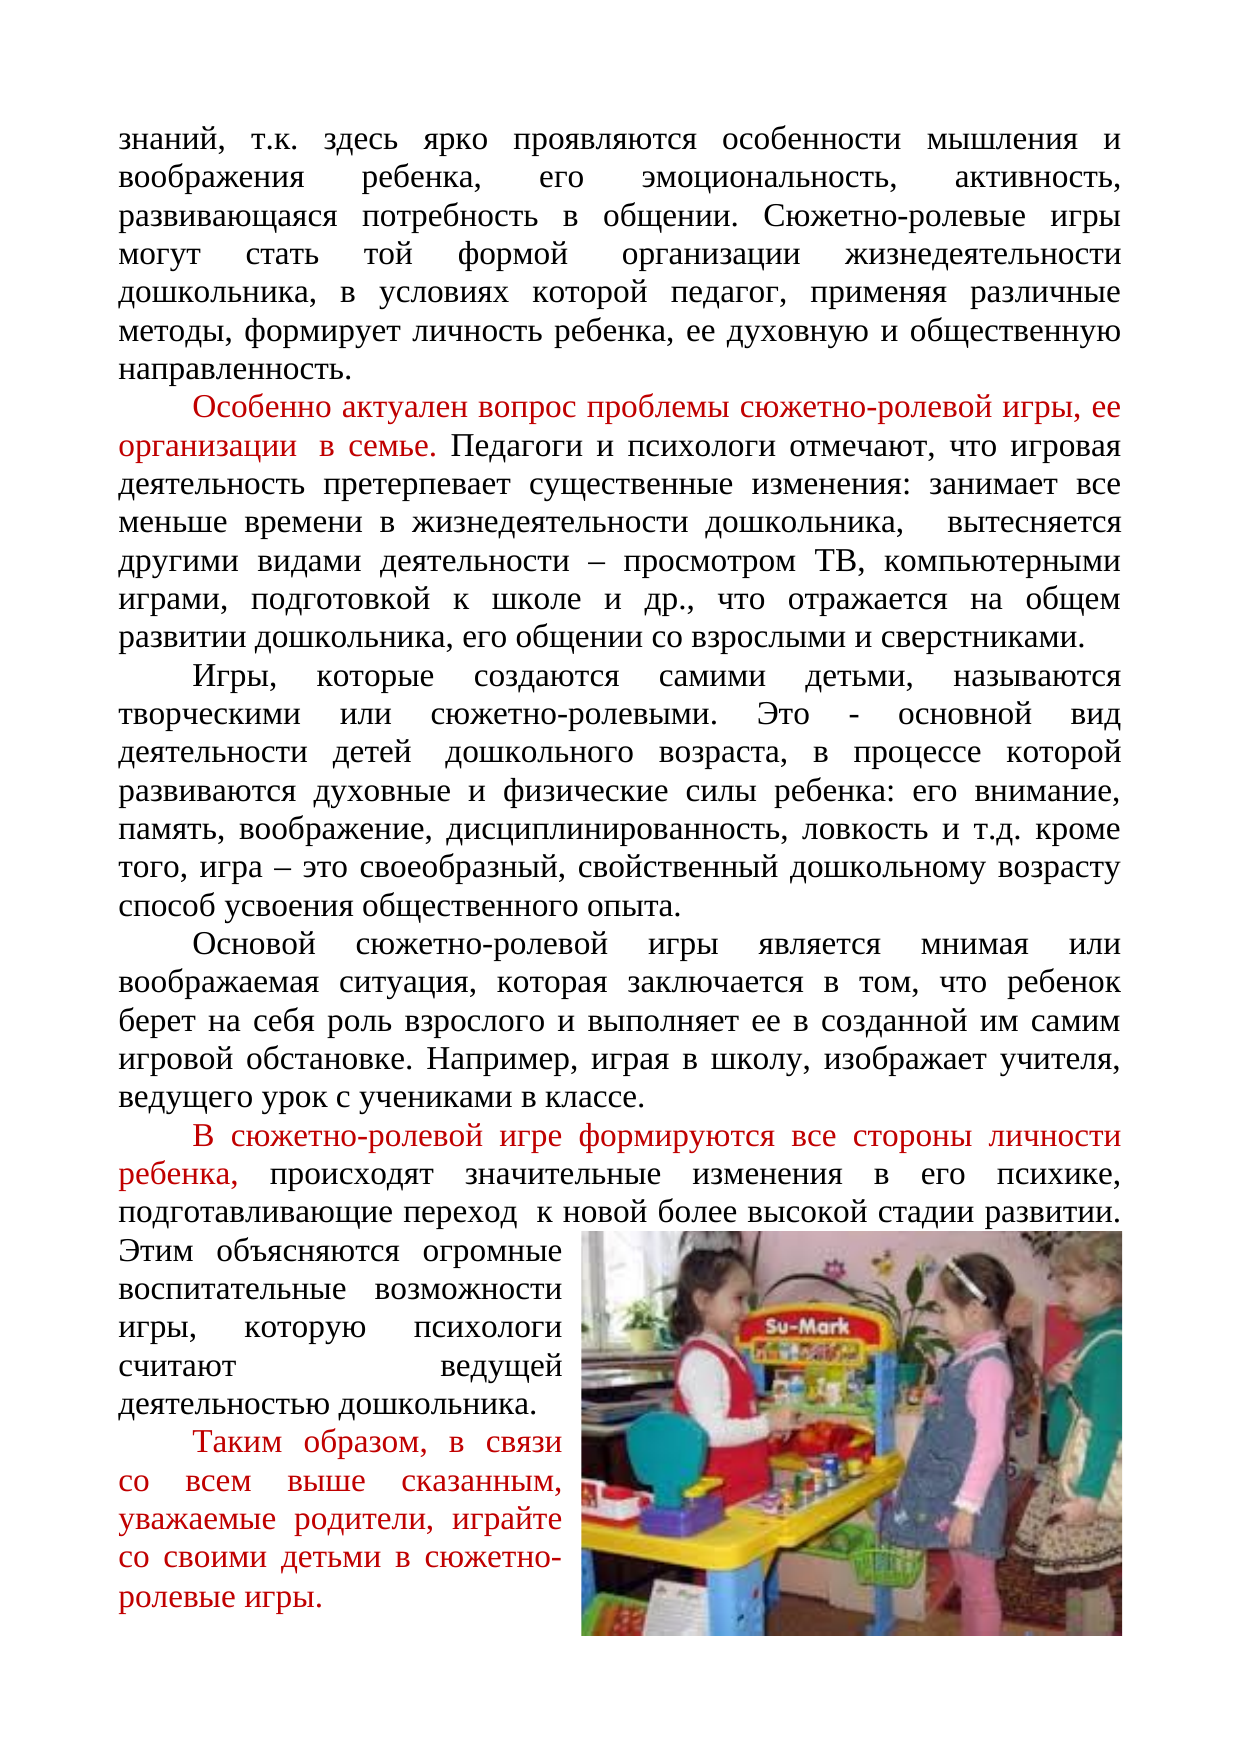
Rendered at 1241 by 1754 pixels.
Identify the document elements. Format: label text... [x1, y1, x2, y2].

text Особенно актуален вопрос проблемы сюжетно-ролевой игры, ее организации в семье. Педагоги и психологи отмечают, что игровая деятельность претерпевает существенные изменения: занимает все меньше времени в жизнедеятельности дошкольника, вытесняется другими видами деятельности – просмотром ТВ, компьютерными играми, подготовкой к школе и др., что отражается на общем развитии дошкольника, его общении со взрослыми и сверстниками. [118, 386, 1122, 655]
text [118, 118, 1122, 386]
text Таким образом, в связи со всем выше сказанным, уважаемые родители, играйте со своими детьми в сюжетно-ролевые игры. [118, 1421, 581, 1616]
picture [581, 1231, 1123, 1636]
text В сюжетно-ролевой игре формируются все стороны личности ребенка, происходят значительные изменения в его психике, подготавливающие переход к новой более высокой стадии развитии. Этим объясняются огромные воспитательные возможности игры, которую психологи считают ведущей деятельностью дошкольника. [118, 1115, 1122, 1421]
text Игры, которые создаются самими детьми, называются творческими или сюжетно-ролевыми. Это - основной вид деятельности детей дошкольного возраста, в процессе которой развиваются духовные и физические силы ребенка: его внимание, память, воображение, дисциплинированность, ловкость и т.д. кроме того, игра – это своеобразный, свойственный дошкольному возрасту способ усвоения общественного опыта. [118, 655, 1122, 923]
text Основой сюжетно-ролевой игры является мнимая или воображаемая ситуация, которая заключается в том, что ребенок берет на себя роль взрослого и выполняет ее в созданной им самим игровой обстановке. Например, играя в школу, изображает учителя, ведущего урок с учениками в классе. [118, 923, 1122, 1115]
